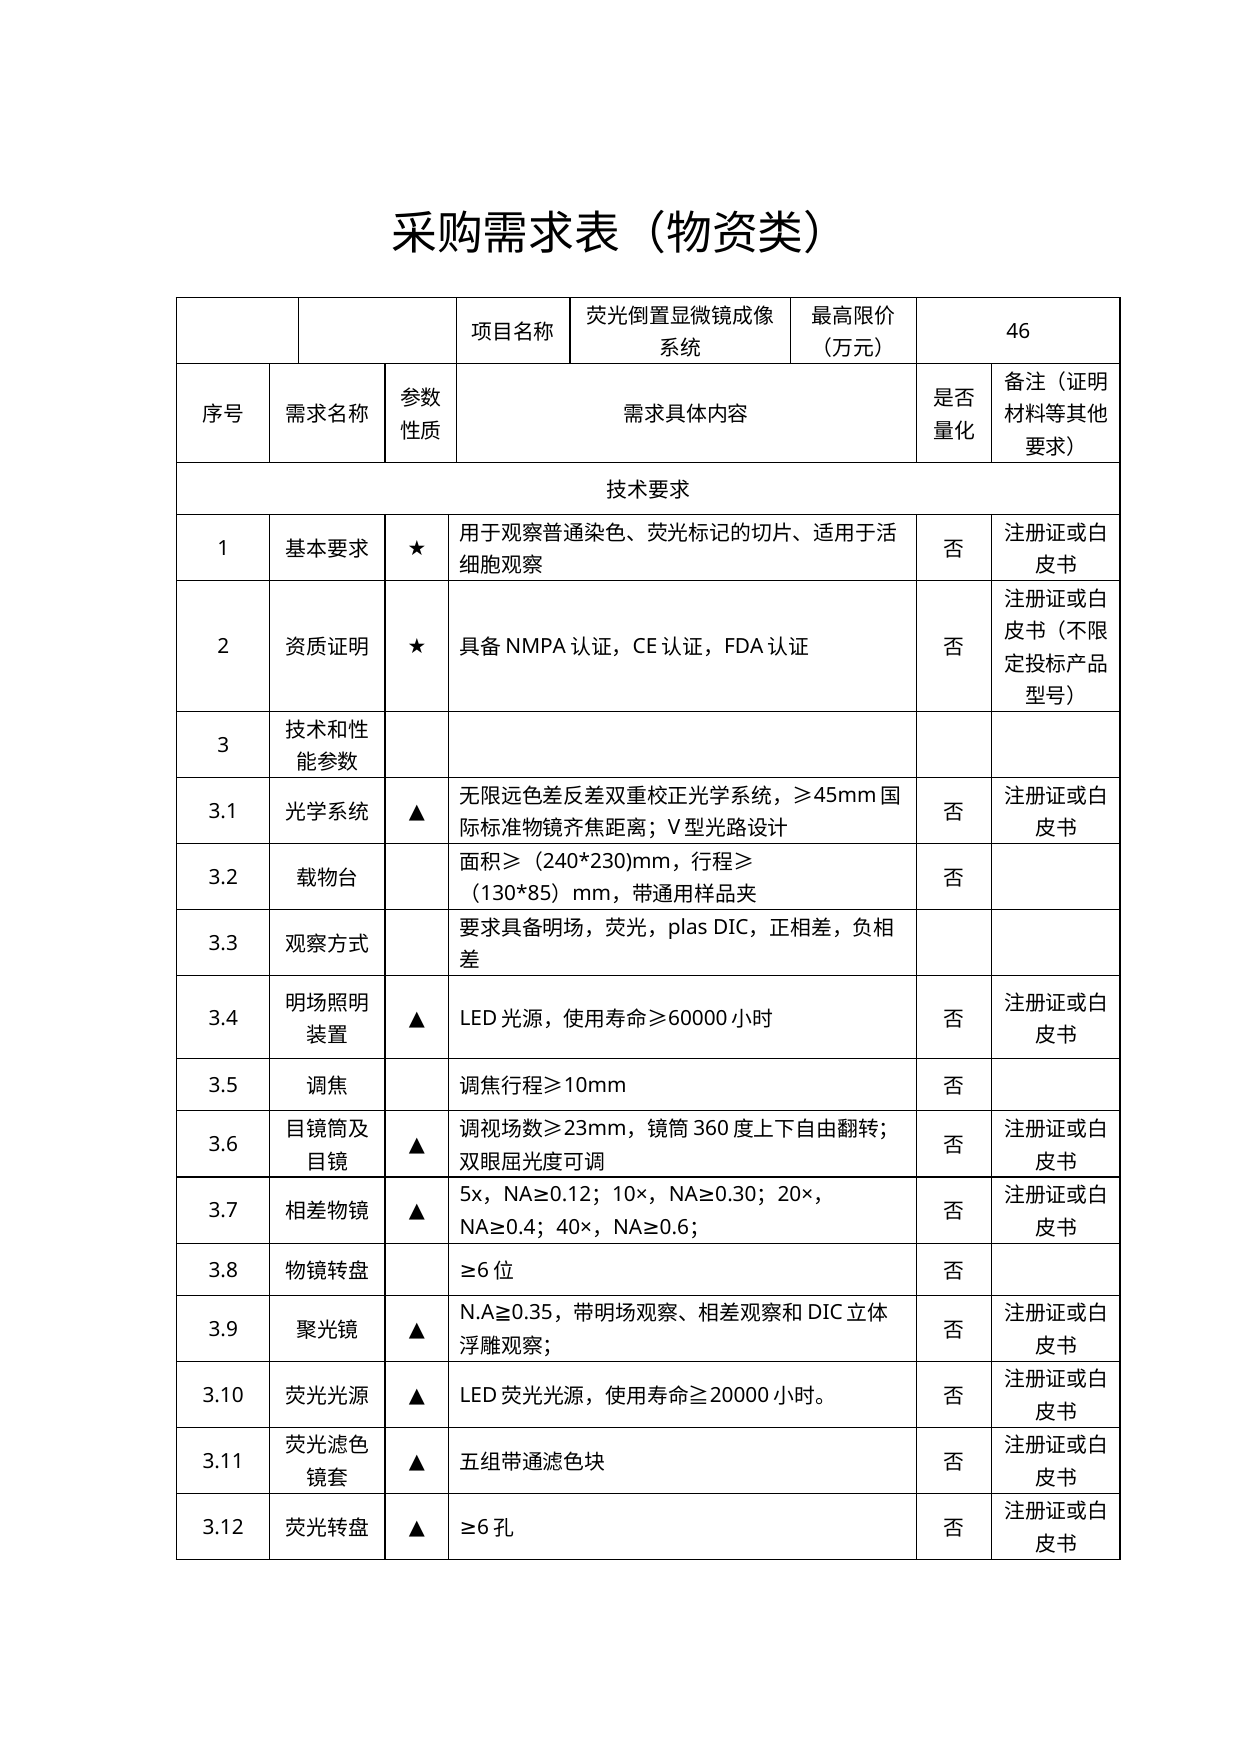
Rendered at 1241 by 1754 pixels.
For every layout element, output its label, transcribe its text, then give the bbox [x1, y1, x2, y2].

table_cell 无限远色差反差双重校正光学系统，≥45mm国际标准物镜齐焦距离；V型光路设计 [449, 778, 916, 843]
table_cell 序号 [177, 364, 269, 462]
table_cell 注册证或白皮书 [992, 1362, 1119, 1427]
table_cell 荧光转盘 [270, 1494, 384, 1559]
table_cell 5x，NA≥0.12；10×，NA≥0.30；20×， NA≥0.4；40×，NA≥0.6； [449, 1178, 916, 1242]
table_cell ▲ [386, 1362, 448, 1427]
table_cell 备注（证明材料等其他要求） [992, 364, 1119, 462]
table_cell 3.11 [177, 1428, 269, 1493]
table_cell [386, 910, 448, 975]
table_cell 否 [917, 1178, 991, 1242]
table_header 项目名称 [457, 298, 569, 363]
table_cell 具备NMPA认证，CE认证，FDA认证 [449, 581, 916, 711]
table_cell 调焦行程≥10mm [449, 1059, 916, 1110]
table_cell 1 [177, 515, 269, 580]
table_cell 否 [917, 778, 991, 843]
table_cell 参数 性质 [386, 364, 456, 462]
table_cell 注册证或白皮书 [992, 1494, 1119, 1559]
table_cell 调焦 [270, 1059, 384, 1110]
table_header 荧光倒置显微镜成像系统 [571, 298, 790, 363]
table_cell 用于观察普通染色、荧光标记的切片、适用于活细胞观察 [449, 515, 916, 580]
table_cell 调视场数≥23mm，镜筒360度上下自由翻转；双眼屈光度可调 [449, 1111, 916, 1176]
text 采购需求表（物资类） [187, 181, 1053, 278]
table_header [299, 298, 456, 363]
table_cell 否 [917, 515, 991, 580]
table_cell ▲ [386, 1428, 448, 1493]
table_cell 明场照明装置 [270, 976, 384, 1058]
table_cell 3.5 [177, 1059, 269, 1110]
table_cell 3.2 [177, 844, 269, 909]
table_cell ▲ [386, 1111, 448, 1176]
table_cell 是否 量化 [917, 364, 991, 462]
table_cell ≥6位 [449, 1244, 916, 1294]
table_cell 注册证或白皮书 [992, 778, 1119, 843]
table_cell 需求名称 [270, 364, 384, 462]
table_cell ★ [386, 515, 448, 580]
table_header [177, 298, 298, 363]
table_cell [917, 712, 991, 777]
table_cell [992, 910, 1119, 975]
table_cell [992, 1059, 1119, 1110]
table_cell 相差物镜 [270, 1178, 384, 1242]
table_cell 否 [917, 1296, 991, 1361]
table_cell [449, 712, 916, 777]
table_cell ★ [386, 581, 448, 711]
table_cell 否 [917, 1244, 991, 1294]
table_cell 物镜转盘 [270, 1244, 384, 1294]
table_cell 资质证明 [270, 581, 384, 711]
table_cell 荧光光源 [270, 1362, 384, 1427]
table_cell 3 [177, 712, 269, 777]
table_cell 3.12 [177, 1494, 269, 1559]
table_cell [992, 1244, 1119, 1294]
table_cell 注册证或白皮书 [992, 1178, 1119, 1242]
table_cell LED荧光光源，使用寿命≧20000小时。 [449, 1362, 916, 1427]
table_cell 否 [917, 1059, 991, 1110]
table_cell 注册证或白皮书 [992, 1296, 1119, 1361]
table_cell 载物台 [270, 844, 384, 909]
table_cell 注册证或白皮书 [992, 976, 1119, 1058]
table_cell [386, 1244, 448, 1294]
table_cell 否 [917, 976, 991, 1058]
table_cell ▲ [386, 1178, 448, 1242]
table_cell 聚光镜 [270, 1296, 384, 1361]
table_cell [386, 844, 448, 909]
table_cell [992, 712, 1119, 777]
table_cell 注册证或白皮书 [992, 515, 1119, 580]
table_cell [992, 844, 1119, 909]
table_cell [386, 1059, 448, 1110]
table_cell N.A≧0.35，带明场观察、相差观察和DIC立体浮雕观察； [449, 1296, 916, 1361]
table_cell 否 [917, 1111, 991, 1176]
table_cell 否 [917, 1362, 991, 1427]
table_header 最高限价（万元） [791, 298, 916, 363]
table_cell 基本要求 [270, 515, 384, 580]
table_cell 3.3 [177, 910, 269, 975]
table_cell 技术要求 [177, 463, 1119, 514]
table_cell ▲ [386, 1296, 448, 1361]
table_cell 注册证或白皮书 [992, 1111, 1119, 1176]
table_cell 否 [917, 1428, 991, 1493]
table_cell 注册证或白皮书 [992, 1428, 1119, 1493]
table_cell ▲ [386, 778, 448, 843]
table_cell ▲ [386, 976, 448, 1058]
table_cell 3.1 [177, 778, 269, 843]
table_cell [917, 910, 991, 975]
table_cell 面积≥（240*230)mm，行程≥（130*85）mm，带通用样品夹 [449, 844, 916, 909]
table_cell 否 [917, 844, 991, 909]
table_cell 3.9 [177, 1296, 269, 1361]
table_cell 五组带通滤色块 [449, 1428, 916, 1493]
table_cell 3.7 [177, 1178, 269, 1242]
table_cell ≥6孔 [449, 1494, 916, 1559]
table_cell 要求具备明场，荧光，plas DIC，正相差，负相差 [449, 910, 916, 975]
table_cell 观察方式 [270, 910, 384, 975]
table_cell [386, 712, 448, 777]
table_cell 光学系统 [270, 778, 384, 843]
table_cell 3.8 [177, 1244, 269, 1294]
table_cell 需求具体内容 [457, 364, 916, 462]
table_cell 荧光滤色镜套 [270, 1428, 384, 1493]
table_cell 否 [917, 1494, 991, 1559]
table_cell 2 [177, 581, 269, 711]
table_cell 否 [917, 581, 991, 711]
table_cell 3.6 [177, 1111, 269, 1176]
table_cell 目镜筒及目镜 [270, 1111, 384, 1176]
table_cell ▲ [386, 1494, 448, 1559]
table_header 46 [917, 298, 1119, 363]
table_cell LED光源，使用寿命≥60000小时 [449, 976, 916, 1058]
table_cell 技术和性能参数 [270, 712, 384, 777]
table_cell 3.10 [177, 1362, 269, 1427]
table_cell 注册证或白皮书（不限定投标产品型号） [992, 581, 1119, 711]
table_cell 3.4 [177, 976, 269, 1058]
